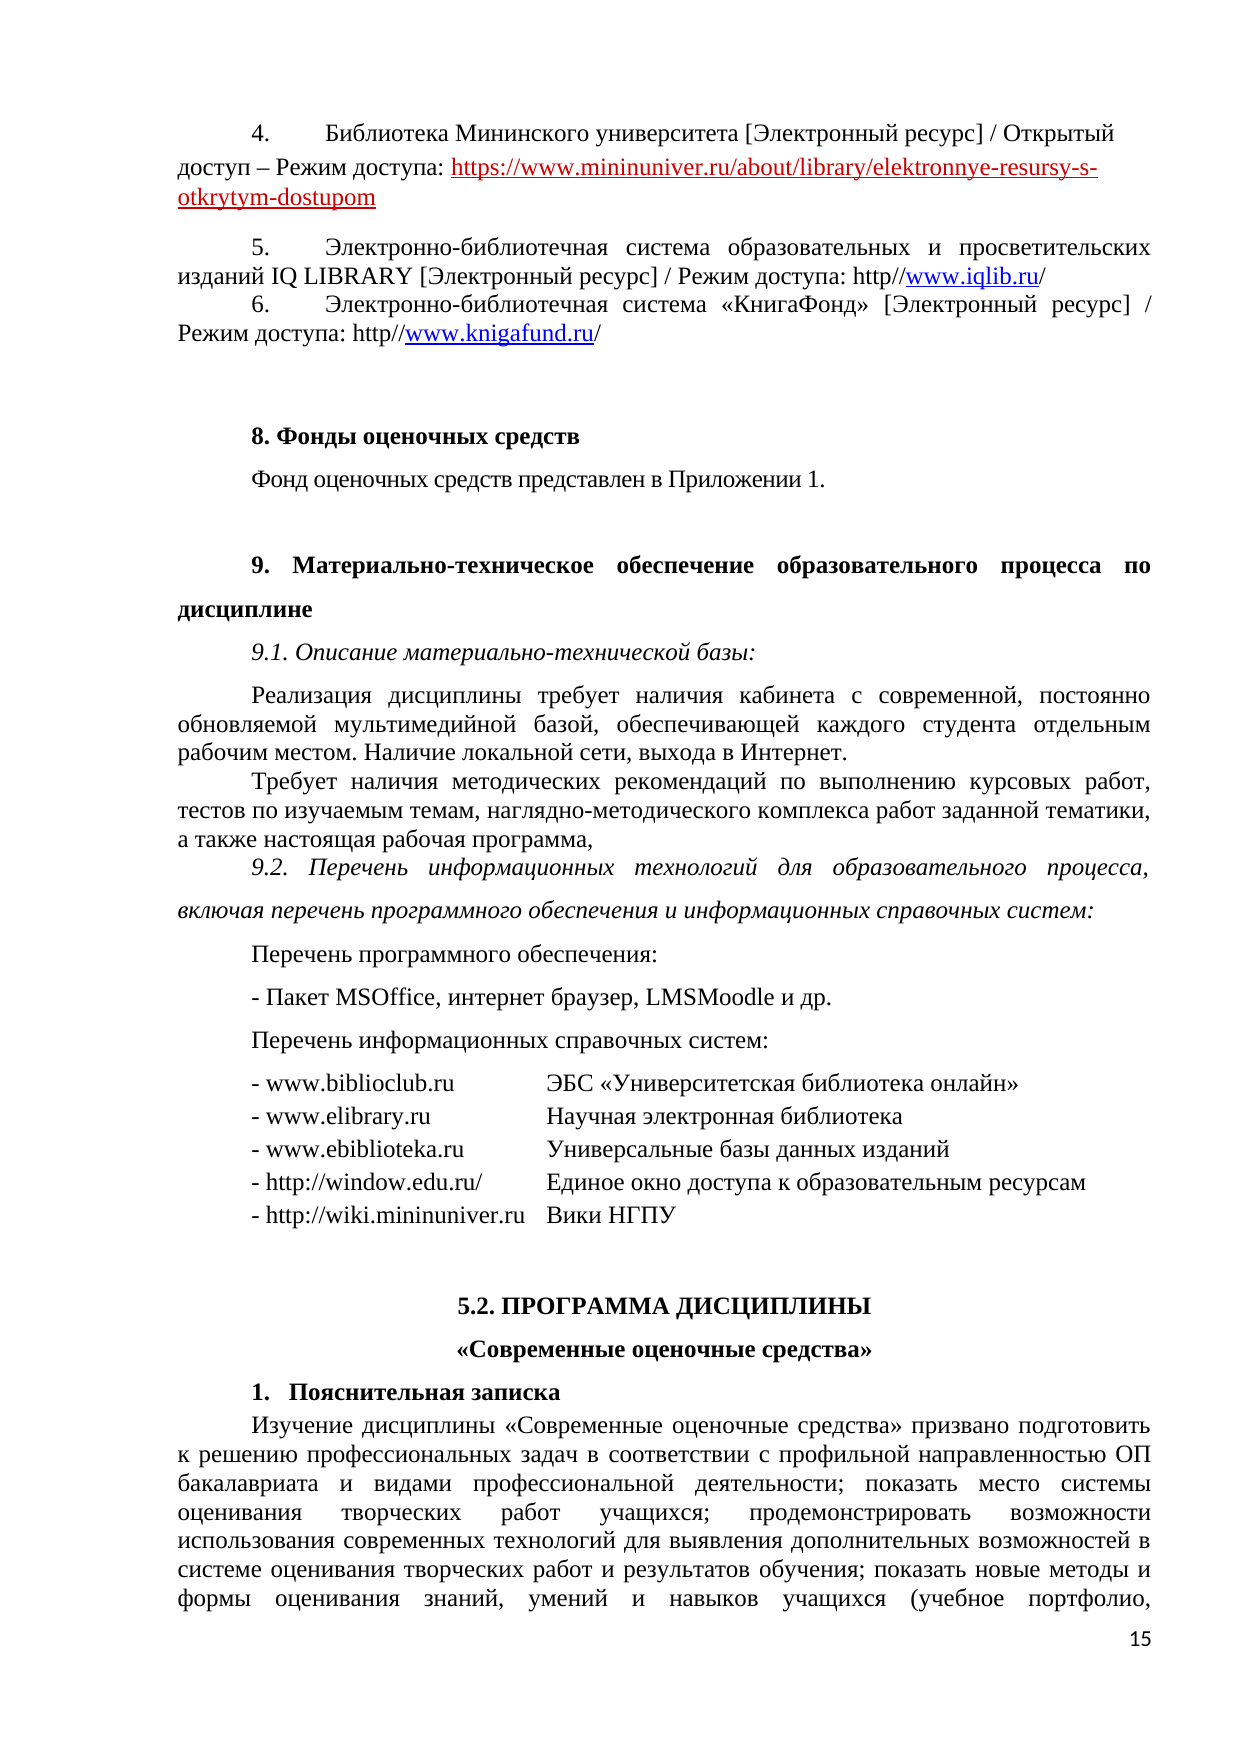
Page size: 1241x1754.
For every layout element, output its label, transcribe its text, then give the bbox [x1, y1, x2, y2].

text Перечень программного обеспечения: [177, 939, 1152, 967]
text Требует наличия методических рекомендаций по выполнению курсовых работ, тестов по изучаемым темам, наглядно-методического комплекса работ заданной тематики, а также настоящая рабочая программа, [177, 766, 1152, 852]
text Перечень информационных справочных систем: [177, 1025, 1152, 1054]
text 8. Фонды оценочных средств [177, 421, 1152, 450]
text 9.1. Описание материально-технической базы: [177, 637, 1152, 666]
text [177, 1410, 1152, 1612]
text 9.2. Перечень информационных технологий для образовательного процесса, включая перечень программного обеспечения и информационных справочных систем: [177, 852, 1152, 924]
text 4. Библиотека Мининского университета [Электронный ресурс] / Открытый доступ – Режим доступа: https://www.mininuniver.ru/about/library/elektronnye-resursy-s-otkrytym-dostupom [177, 118, 1152, 211]
text - www.elibrary.ru Научная электронная библиотека [177, 1101, 1152, 1130]
text 6. Электронно-библиотечная система «КнигаФонд» [Электронный ресурс] / Режим доступа: http//www.knigafund.ru/ [177, 289, 1152, 347]
text Фонд оценочных средств представлен в Приложении 1. [177, 464, 1152, 493]
text «Современные оценочные средства» [177, 1334, 1152, 1363]
text - www.biblioclub.ru ЭБС «Университетская библиотека онлайн» [177, 1068, 1152, 1097]
text - Пакет MSOffice, интернет браузер, LMSMoodle и др. [177, 982, 1152, 1011]
text - www.ebiblioteka.ru Универсальные базы данных изданий [177, 1134, 1152, 1163]
text 9. Материально-техническое обеспечение образовательного процесса по дисциплине [177, 551, 1152, 622]
text Реализация дисциплины требует наличия кабинета с современной, постоянно обновляемой мультимедийной базой, обеспечивающей каждого студента отдельным рабочим местом. Наличие локальной сети, выхода в Интернет. [177, 680, 1152, 766]
text 5.2. ПРОГРАММА ДИСЦИПЛИНЫ [177, 1291, 1152, 1319]
list Пояснительная записка [251, 1377, 1152, 1406]
text - http://wiki.mininuniver.ru Вики НГПУ [177, 1200, 1152, 1229]
text - http://window.edu.ru/ Единое окно доступа к образовательным ресурсам [177, 1167, 1152, 1196]
text 5. Электронно-библиотечная система образовательных и просветительских изданий IQ LIBRARY [Электронный ресурс] / Режим доступа: http//www.iqlib.ru/ [177, 232, 1152, 289]
